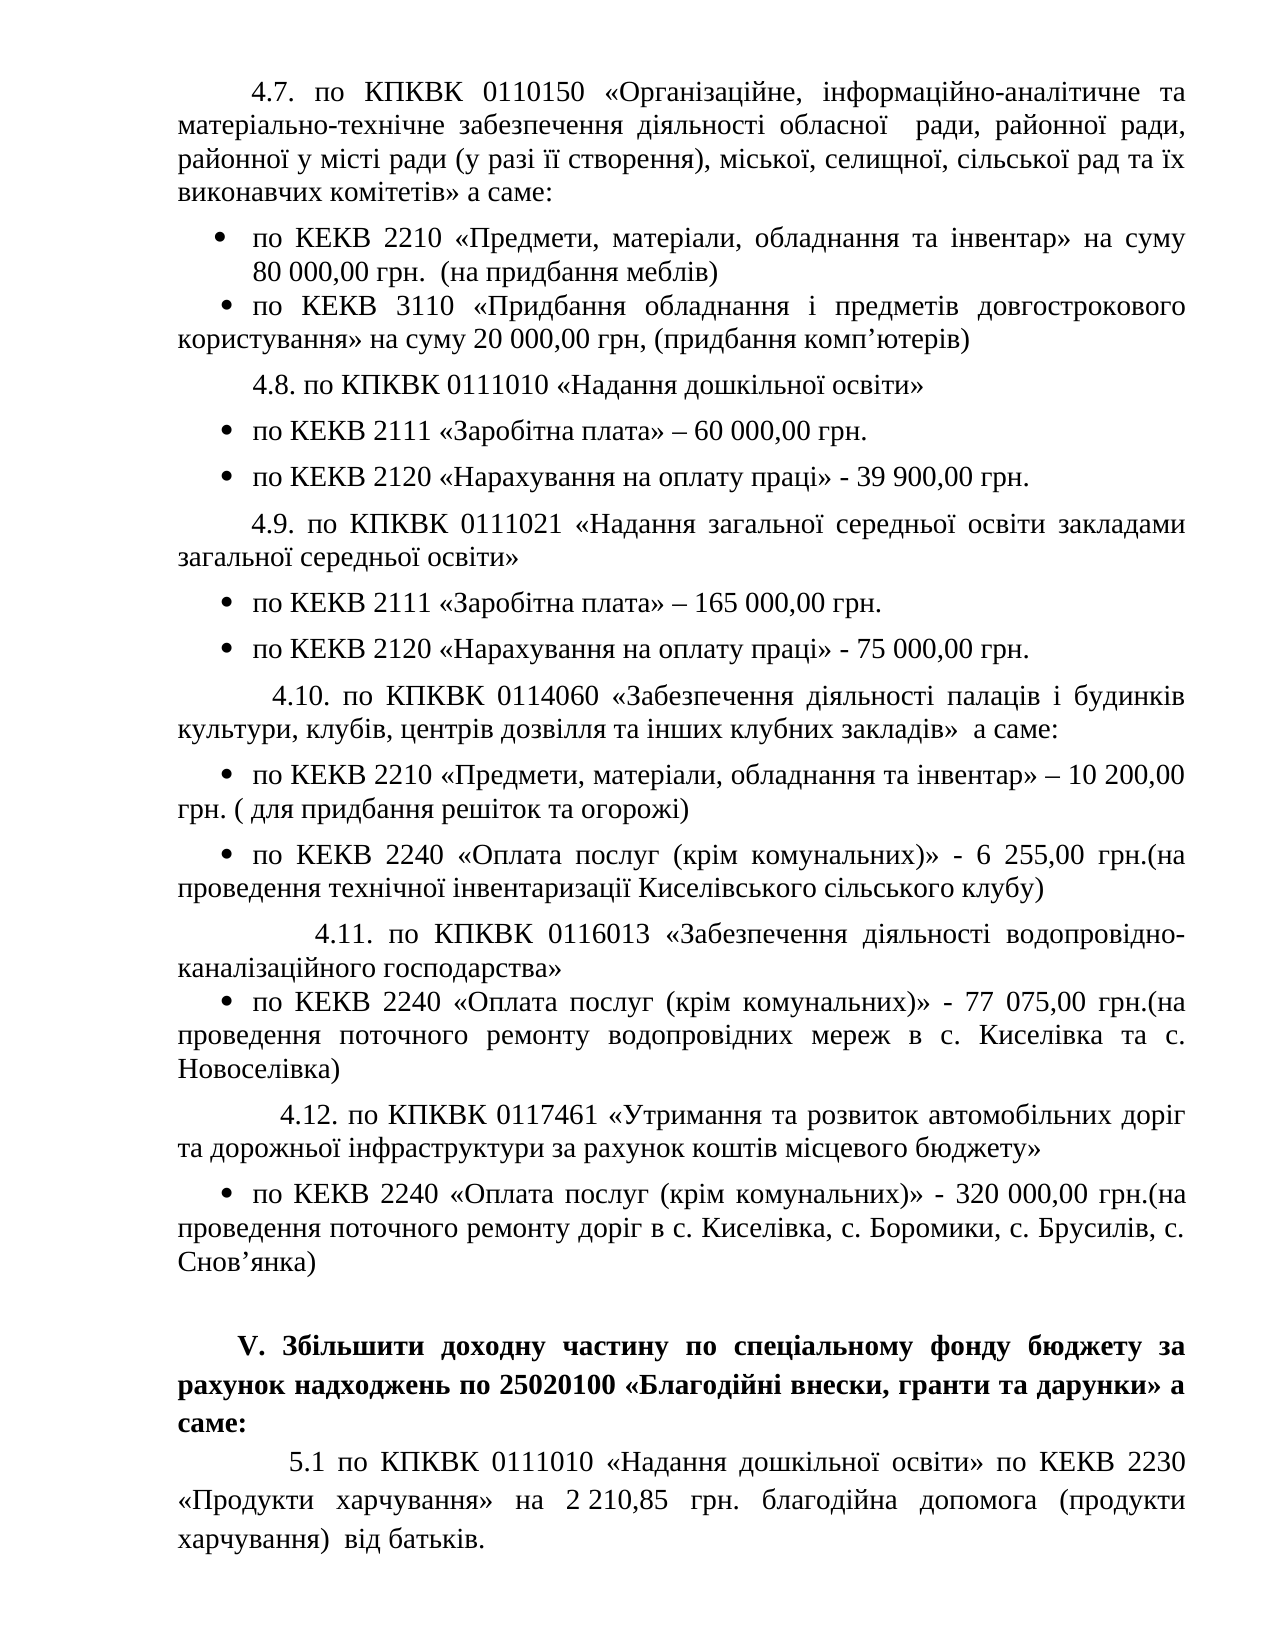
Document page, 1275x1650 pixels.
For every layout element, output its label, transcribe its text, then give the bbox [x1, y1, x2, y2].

list по КЕКВ 3110 «Придбання обладнання і предметів довгострокового користування» на суму 20 000,00 грн, (придбання комп’ютерів) [177, 288, 1186, 355]
list по КЕКВ 2120 «Нарахування на оплату праці» - 75 000,00 грн. [177, 631, 1186, 665]
text 4.12. по КПКВК 0117461 «Утримання та розвиток автомобільних доріг та дорожньої інфраструктури за рахунок коштів місцевого бюджету» [177, 1097, 1186, 1164]
text 4.9. по КПКВК 0111021 «Надання загальної середньої освіти закладами загальної середньої освіти» [177, 506, 1186, 573]
list по КЕКВ 2240 «Оплата послуг (крім комунальних)» - 6 255,00 грн.(на проведення технічної інвентаризації Киселівського сільського клубу) [177, 837, 1186, 904]
text 4.8. по КПКВК 0111010 «Надання дошкільної освіти» [252, 367, 1186, 401]
list по КЕКВ 2210 «Предмети, матеріали, обладнання та інвентар» на суму 80 000,00 грн. (на придбання меблів) [215, 221, 1186, 288]
text 4.10. по КПКВК 0114060 «Забезпечення діяльності палаців і будинків культури, клубів, центрів дозвілля та інших клубних закладів» а саме: [177, 678, 1186, 745]
list 4.11. по КПКВК 0116013 «Забезпечення діяльності водопровідно-каналізаційного господарства» [177, 917, 1186, 984]
list по КЕКВ 2111 «Заробітна плата» – 60 000,00 грн. [177, 413, 1186, 447]
list по КЕКВ 2240 «Оплата послуг (крім комунальних)» - 320 000,00 грн.(на проведення поточного ремонту доріг в с. Киселівка, с. Боромики, с. Брусилів, с. Снов’янка) [177, 1176, 1186, 1277]
list по КЕКВ 2210 «Предмети, матеріали, обладнання та інвентар» – 10 200,00 грн. ( для придбання решіток та огорожі) [177, 757, 1186, 824]
list по КЕКВ 2120 «Нарахування на оплату праці» - 39 900,00 грн. [177, 459, 1186, 493]
text 4.7. по КПКВК 0110150 «Організаційне, інформаційно-аналітичне та матеріально-технічне забезпечення діяльності обласної ради, районної ради, районної у місті ради (у разі її створення), міської, селищної, сільської рад та їх виконавчих комітетів» а саме: [177, 74, 1186, 208]
list по КЕКВ 2240 «Оплата послуг (крім комунальних)» - 77 075,00 грн.(на проведення поточного ремонту водопровідних мереж в с. Киселівка та с. Новоселівка) [177, 984, 1186, 1084]
text V. Збільшити доходну частину по спеціальному фонду бюджету за рахунок надходжень по 25020100 «Благодійні внески, гранти та дарунки» а саме: [177, 1328, 1186, 1439]
list по КЕКВ 2111 «Заробітна плата» – 165 000,00 грн. [177, 585, 1186, 619]
list 5.1 по КПКВК 0111010 «Надання дошкільної освіти» по КЕКВ 2230 «Продукти харчування» на 2 210,85 грн. благодійна допомога (продукти харчування) від батьків. [177, 1444, 1186, 1554]
